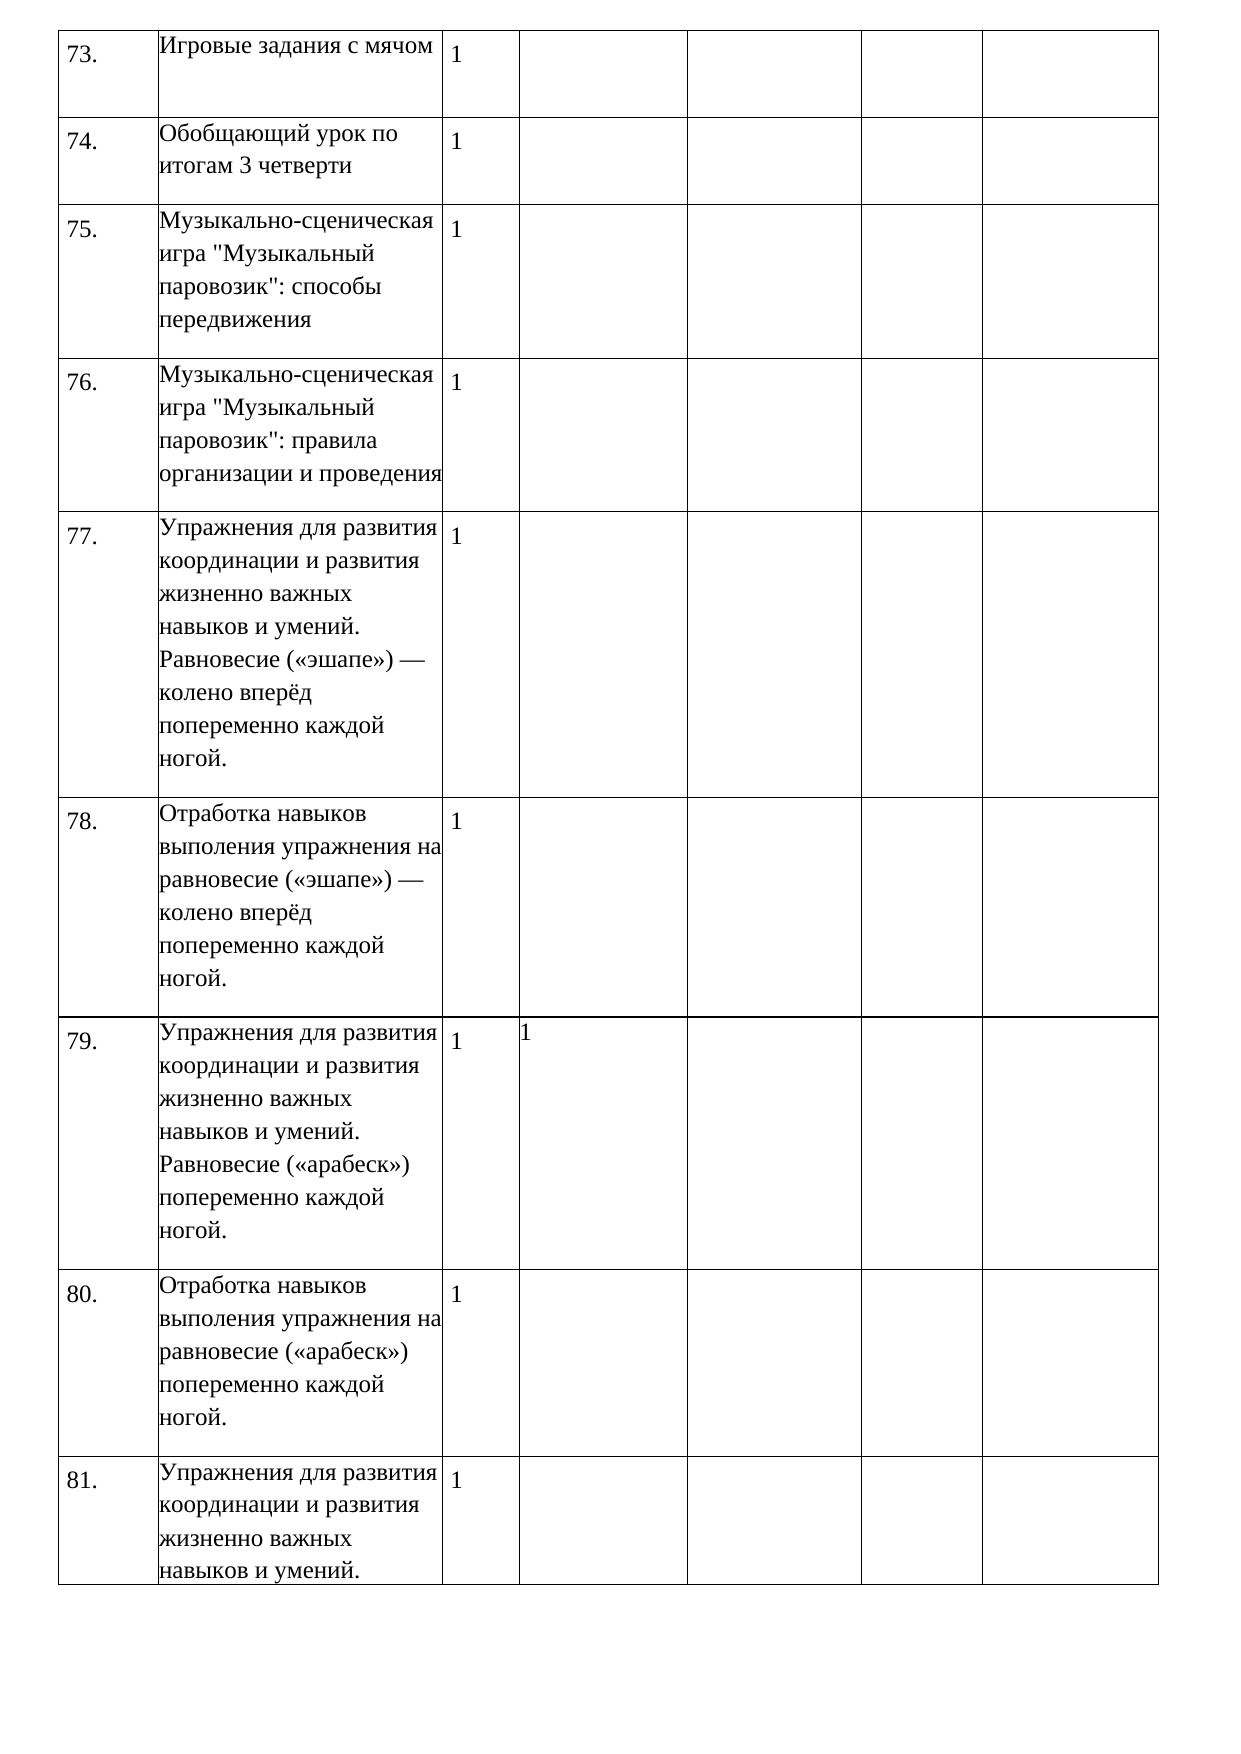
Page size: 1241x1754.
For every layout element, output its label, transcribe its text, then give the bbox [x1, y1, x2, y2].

table_cell [862, 1457, 982, 1584]
table_cell [862, 31, 982, 117]
table_cell 77. [59, 512, 158, 797]
table_cell 1 [443, 512, 519, 797]
table_cell 79. [59, 1018, 158, 1269]
table_cell [862, 205, 982, 358]
table_cell 81. [59, 1457, 158, 1584]
table_cell [983, 798, 1158, 1016]
table_cell [520, 118, 687, 204]
table_cell [688, 512, 861, 797]
table_cell [688, 1457, 861, 1584]
table_cell [862, 798, 982, 1016]
table_cell [983, 118, 1158, 204]
table_cell [983, 359, 1158, 511]
table_cell Музыкально-сценическая игра "Музыкальный паровозик": правила организации и проведения [159, 359, 442, 511]
table_cell Отработка навыков выполения упражнения на равновесие («эшапе») — колено вперёд попеременно каждой ногой. [159, 798, 442, 1016]
table_cell [520, 1457, 687, 1584]
table_cell [688, 359, 861, 511]
table_cell [520, 1270, 687, 1456]
table_cell 1 [443, 359, 519, 511]
table_cell [983, 1270, 1158, 1456]
table_cell [688, 1018, 861, 1269]
table_cell [688, 31, 861, 117]
table_cell 1 [443, 1270, 519, 1456]
table_cell 1 [520, 1018, 687, 1269]
table_cell 73. [59, 31, 158, 117]
table_cell 1 [443, 1457, 519, 1584]
table_cell 80. [59, 1270, 158, 1456]
table_cell 75. [59, 205, 158, 358]
table_cell [862, 118, 982, 204]
table_cell [862, 512, 982, 797]
table_cell Обобщающий урок по итогам 3 четверти [159, 118, 442, 204]
table_cell [983, 1457, 1158, 1584]
table_cell 1 [443, 31, 519, 117]
table_cell 1 [443, 1018, 519, 1269]
table_cell [862, 1018, 982, 1269]
table_cell Музыкально-сценическая игра "Музыкальный паровозик": способы передвижения [159, 205, 442, 358]
table_cell [862, 359, 982, 511]
table_cell Упражнения для развития координации и развития жизненно важных навыков и умений. Равновесие («эшапе») — колено вперёд попеременно каждой ногой. [159, 512, 442, 797]
table_cell Упражнения для развития координации и развития жизненно важных навыков и умений. Равновесие («арабеск») попеременно каждой ногой. [159, 1018, 442, 1269]
table_cell 78. [59, 798, 158, 1016]
table_cell [688, 205, 861, 358]
table_cell [983, 1018, 1158, 1269]
table_cell [983, 31, 1158, 117]
table_cell [520, 205, 687, 358]
table_cell [983, 205, 1158, 358]
table_cell [688, 118, 861, 204]
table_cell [159, 1457, 442, 1584]
table_cell Игровые задания с мячом [159, 31, 442, 117]
table_cell Отработка навыков выполения упражнения на равновесие («арабеск») попеременно каждой ногой. [159, 1270, 442, 1456]
table_cell [520, 798, 687, 1016]
table_cell [862, 1270, 982, 1456]
table_cell 74. [59, 118, 158, 204]
table_cell [520, 512, 687, 797]
table_cell [983, 512, 1158, 797]
table_cell 76. [59, 359, 158, 511]
table_cell 1 [443, 798, 519, 1016]
table_cell [520, 359, 687, 511]
table_cell [688, 1270, 861, 1456]
table_cell [688, 798, 861, 1016]
table_cell [520, 31, 687, 117]
table_cell 1 [443, 205, 519, 358]
table_cell 1 [443, 118, 519, 204]
